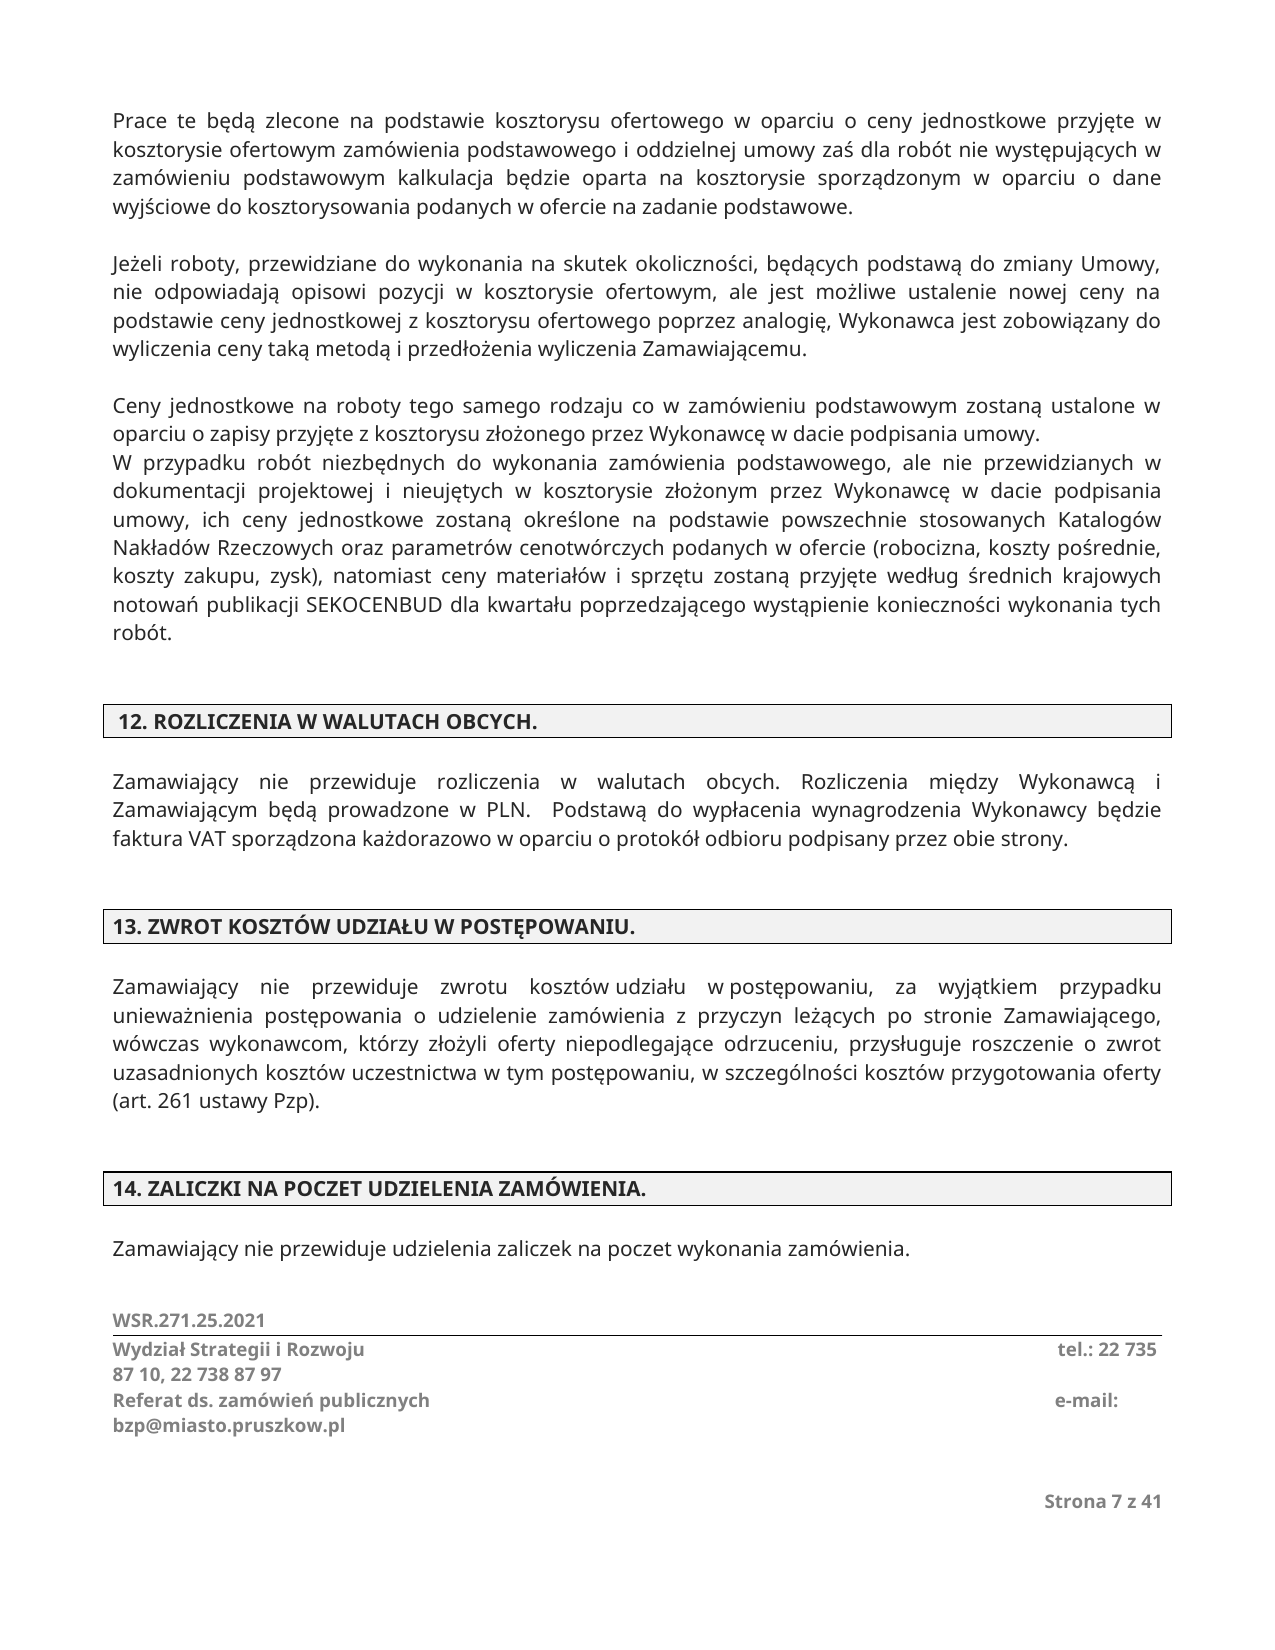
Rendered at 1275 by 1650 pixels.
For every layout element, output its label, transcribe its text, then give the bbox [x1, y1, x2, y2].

text 12. ROZLICZENIA W WALUTACH OBCYCH. [104, 705, 1171, 737]
text 13. ZWROT KOSZTÓW UDZIAŁU W POSTĘPOWANIU. [104, 910, 1171, 943]
text Zamawiający nie przewiduje rozliczenia w walutach obcych. Rozliczenia między Wykonawcą i Zamawiającym będą prowadzone w PLN. Podstawą do wypłacenia wynagrodzenia Wykonawcy będzie faktura VAT sporządzona każdorazowo w oparciu o protokół odbioru podpisany przez obie strony. [112, 767, 1162, 852]
text W przypadku robót niezbędnych do wykonania zamówienia podstawowego, ale nie przewidzianych w dokumentacji projektowej i nieujętych w kosztorysie złożonym przez Wykonawcę w dacie podpisania umowy, ich ceny jednostkowe zostaną określone na podstawie powszechnie stosowanych Katalogów Nakładów Rzeczowych oraz parametrów cenotwórczych podanych w ofercie (robocizna, koszty pośrednie, koszty zakupu, zysk), natomiast ceny materiałów i sprzętu zostaną przyjęte według średnich krajowych notowań publikacji SEKOCENBUD dla kwartału poprzedzającego wystąpienie konieczności wykonania tych robót. [112, 448, 1162, 647]
text Jeżeli roboty, przewidziane do wykonania na skutek okoliczności, będących podstawą do zmiany Umowy, nie odpowiadają opisowi pozycji w kosztorysie ofertowym, ale jest możliwe ustalenie nowej ceny na podstawie ceny jednostkowej z kosztorysu ofertowego poprzez analogię, Wykonawca jest zobowiązany do wyliczenia ceny taką metodą i przedłożenia wyliczenia Zamawiającemu. [112, 249, 1162, 363]
text Zamawiający nie przewiduje zwrotu kosztów udziału w postępowaniu, za wyjątkiem przypadku unieważnienia postępowania o udzielenie zamówienia z przyczyn leżących po stronie Zamawiającego, wówczas wykonawcom, którzy złożyli oferty niepodlegające odrzuceniu, przysługuje roszczenie o zwrot uzasadnionych kosztów uczestnictwa w tym postępowaniu, w szczególności kosztów przygotowania oferty (art. 261 ustawy Pzp). [112, 972, 1162, 1114]
text Zamawiający nie przewiduje udzielenia zaliczek na poczet wykonania zamówienia. [112, 1234, 1162, 1263]
text Ceny jednostkowe na roboty tego samego rodzaju co w zamówieniu podstawowym zostaną ustalone w oparciu o zapisy przyjęte z kosztorysu złożonego przez Wykonawcę w dacie podpisania umowy. [112, 391, 1162, 448]
text Prace te będą zlecone na podstawie kosztorysu ofertowego w oparciu o ceny jednostkowe przyjęte w kosztorysie ofertowym zamówienia podstawowego i oddzielnej umowy zaś dla robót nie występujących w zamówieniu podstawowym kalkulacja będzie oparta na kosztorysie sporządzonym w oparciu o dane wyjściowe do kosztorysowania podanych w ofercie na zadanie podstawowe. [112, 107, 1162, 220]
text 14. ZALICZKI NA POCZET UDZIELENIA ZAMÓWIENIA. [104, 1173, 1171, 1205]
